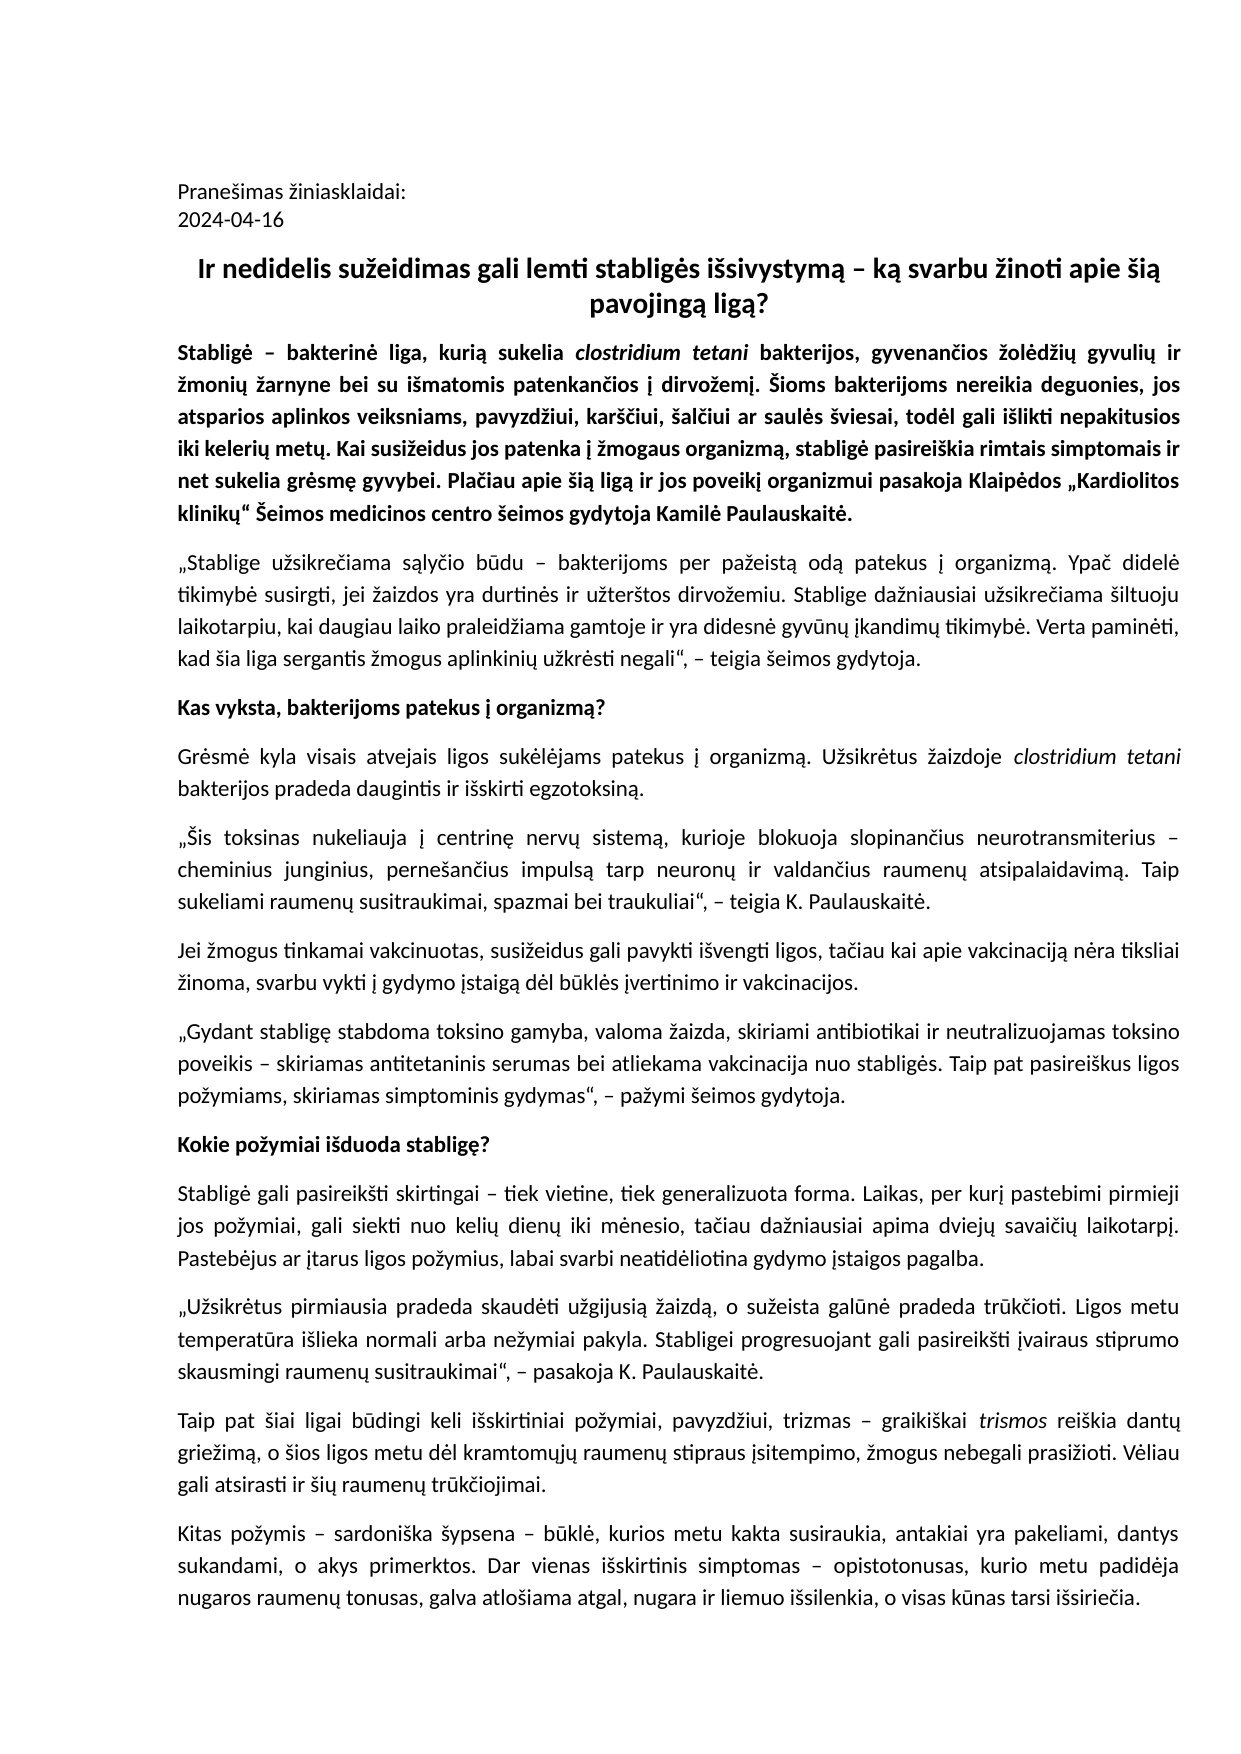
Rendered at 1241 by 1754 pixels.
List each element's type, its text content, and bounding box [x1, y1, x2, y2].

text „Gydant stabligę stabdoma toksino gamyba, valoma žaizda, skiriami antibiotikai ir neutralizuojamas toksino poveikis – skiriamas antitetaninis serumas bei atliekama vakcinacija nuo stabligės. Taip pat pasireiškus ligos požymiams, skiriamas simptominis gydymas“, – pažymi šeimos gydytoja. [177, 1017, 1181, 1109]
text Stabligė gali pasireikšti skirtingai – tiek vietine, tiek generalizuota forma. Laikas, per kurį pastebimi pirmieji jos požymiai, gali siekti nuo kelių dienų iki mėnesio, tačiau dažniausiai apima dviejų savaičių laikotarpį. Pastebėjus ar įtarus ligos požymius, labai svarbi neatidėliotina gydymo įstaigos pagalba. [177, 1179, 1181, 1272]
text Ir nedidelis sužeidimas gali lemti stabligės išsivystymą – ką svarbu žinoti apie šią pavojingą ligą? [177, 250, 1181, 321]
text Kitas požymis – sardoniška šypsena – būklė, kurios metu kakta susiraukia, antakiai yra pakeliami, dantys sukandami, o akys primerktos. Dar vienas išskirtinis simptomas – opistotonusas, kurio metu padidėja nugaros raumenų tonusas, galva atlošiama atgal, nugara ir liemuo išsilenkia, o visas kūnas tarsi išsiriečia. [177, 1519, 1181, 1611]
text „Užsikrėtus pirmiausia pradeda skaudėti užgijusią žaizdą, o sužeista galūnė pradeda trūkčioti. Ligos metu temperatūra išlieka normali arba nežymiai pakyla. Stabligei progresuojant gali pasireikšti įvairaus stiprumo skausmingi raumenų susitraukimai“, – pasakoja K. Paulauskaitė. [177, 1292, 1181, 1385]
text Stabligė – bakterinė liga, kurią sukelia clostridium tetani bakterijos, gyvenančios žolėdžių gyvulių ir žmonių žarnyne bei su išmatomis patenkančios į dirvožemį. Šioms bakterijoms nereikia deguonies, jos atsparios aplinkos veiksniams, pavyzdžiui, karščiui, šalčiui ar saulės šviesai, todėl gali išlikti nepakitusios iki kelerių metų. Kai susižeidus jos patenka į žmogaus organizmą, stabligė pasireiškia rimtais simptomais ir net sukelia grėsmę gyvybei. Plačiau apie šią ligą ir jos poveikį organizmui pasakoja Klaipėdos „Kardiolitos klinikų“ Šeimos medicinos centro šeimos gydytoja Kamilė Paulauskaitė. [177, 338, 1181, 527]
text Kas vyksta, bakterijoms patekus į organizmą? [177, 693, 1181, 721]
text Kokie požymiai išduoda stabligę? [177, 1130, 1181, 1158]
text „Stablige užsikrečiama sąlyčio būdu – bakterijoms per pažeistą odą patekus į organizmą. Ypač didelė tikimybė susirgti, jei žaizdos yra durtinės ir užterštos dirvožemiu. Stablige dažniausiai užsikrečiama šiltuoju laikotarpiu, kai daugiau laiko praleidžiama gamtoje ir yra didesnė gyvūnų įkandimų tikimybė. Verta paminėti, kad šia liga sergantis žmogus aplinkinių užkrėsti negali“, – teigia šeimos gydytoja. [177, 548, 1181, 672]
text Pranešimas žiniasklaidai: [177, 177, 1181, 205]
text 2024-04-16 [177, 205, 1181, 233]
text „Šis toksinas nukeliauja į centrinę nervų sistemą, kurioje blokuoja slopinančius neurotransmiterius – cheminius junginius, pernešančius impulsą tarp neuronų ir valdančius raumenų atsipalaidavimą. Taip sukeliami raumenų susitraukimai, spazmai bei traukuliai“, – teigia K. Paulauskaitė. [177, 823, 1181, 915]
text Taip pat šiai ligai būdingi keli išskirtiniai požymiai, pavyzdžiui, trizmas – graikiškai trismos reiškia dantų griežimą, o šios ligos metu dėl kramtomųjų raumenų stipraus įsitempimo, žmogus nebegali prasižioti. Vėliau gali atsirasti ir šių raumenų trūkčiojimai. [177, 1406, 1181, 1498]
text Jei žmogus tinkamai vakcinuotas, susižeidus gali pavykti išvengti ligos, tačiau kai apie vakcinaciją nėra tiksliai žinoma, svarbu vykti į gydymo įstaigą dėl būklės įvertinimo ir vakcinacijos. [177, 936, 1181, 996]
text Grėsmė kyla visais atvejais ligos sukėlėjams patekus į organizmą. Užsikrėtus žaizdoje clostridium tetani bakterijos pradeda daugintis ir išskirti egzotoksiną. [177, 742, 1181, 802]
